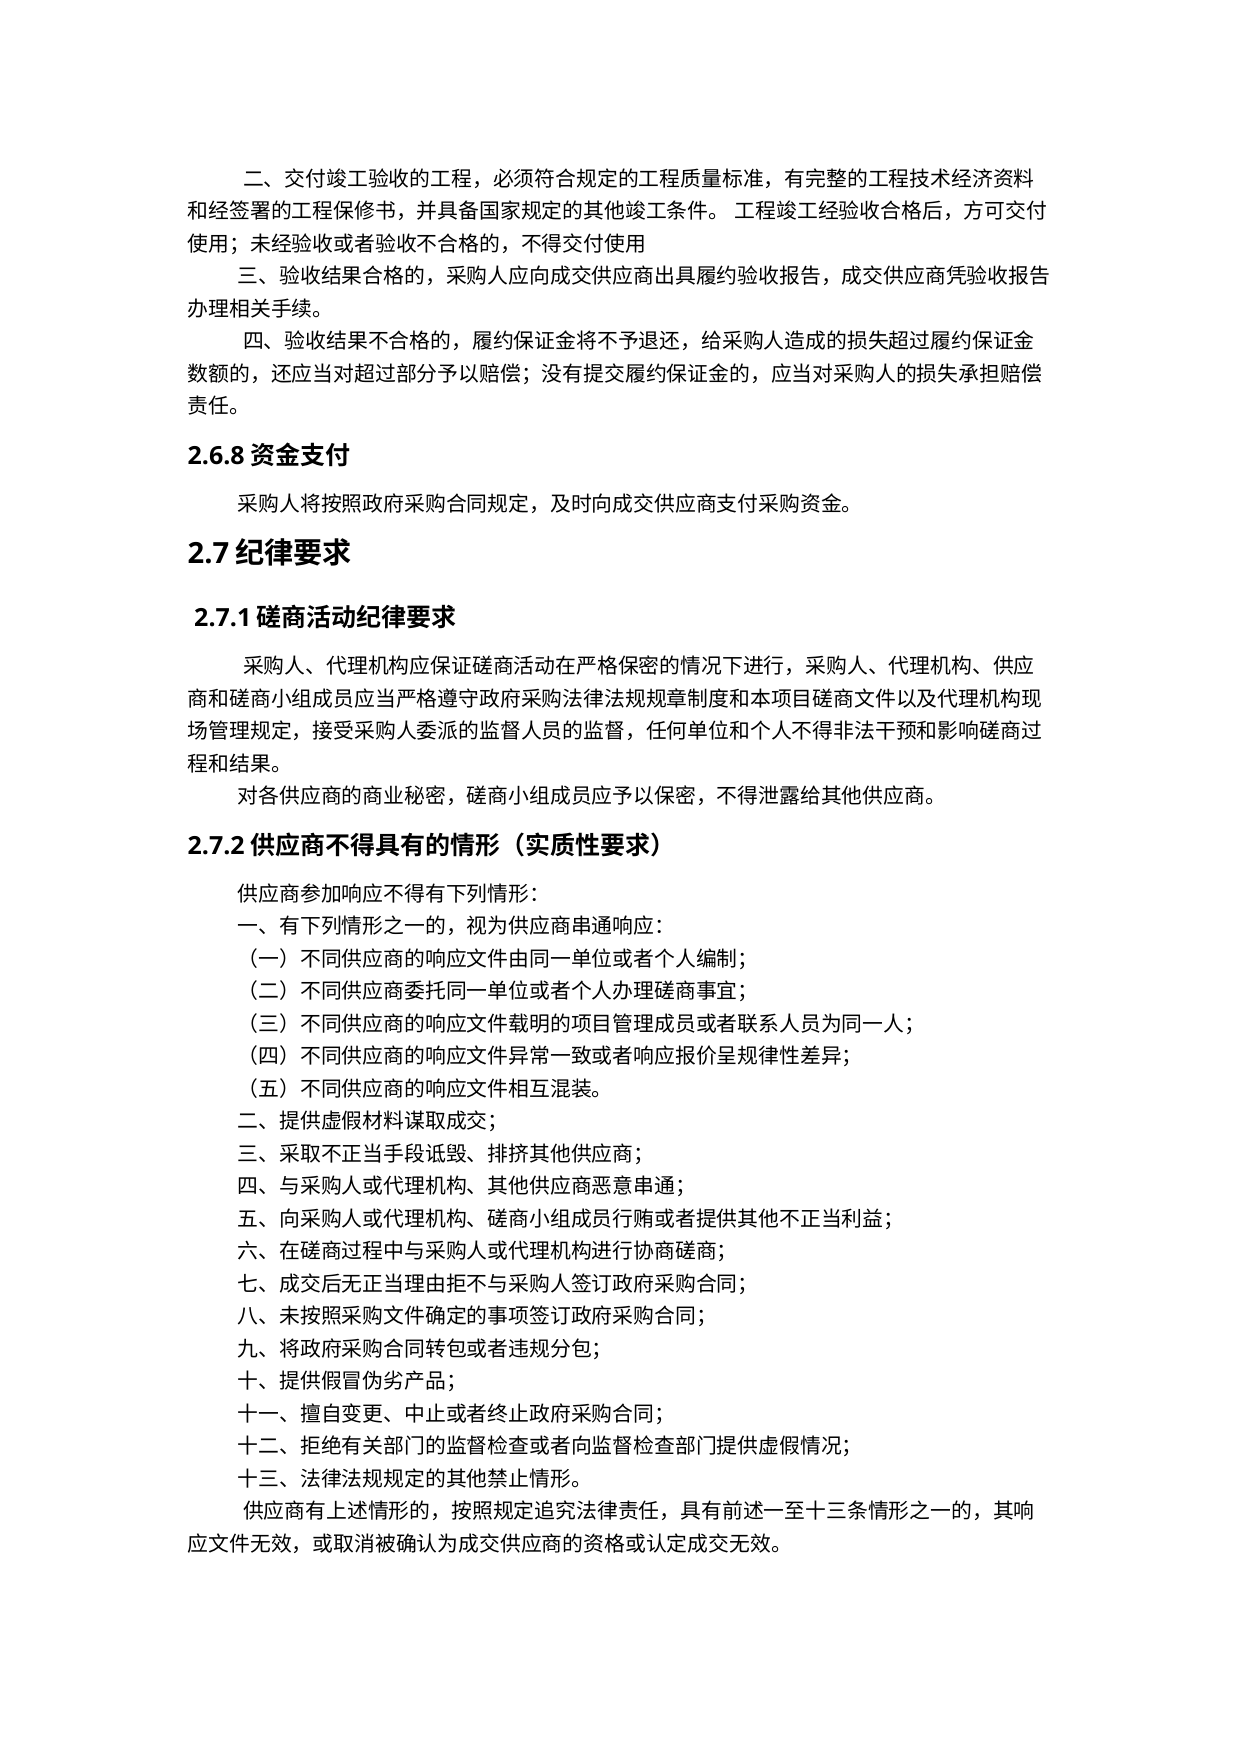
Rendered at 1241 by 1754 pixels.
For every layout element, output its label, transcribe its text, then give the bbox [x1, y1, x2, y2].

text 四、验收结果不合格的，履约保证金将不予退还，给采购人造成的损失超过履约保证金数额的，还应当对超过部分予以赔偿；没有提交履约保证金的，应当对采购人的损失承担赔偿责任。 [187, 324, 1053, 422]
text 五、向采购人或代理机构、磋商小组成员行贿或者提供其他不正当利益； [187, 1202, 1053, 1234]
text 2.7.2供应商不得具有的情形（实质性要求） [187, 812, 1053, 877]
text （五）不同供应商的响应文件相互混装。 [187, 1072, 1053, 1104]
text 采购人、代理机构应保证磋商活动在严格保密的情况下进行，采购人、代理机构、供应商和磋商小组成员应当严格遵守政府采购法律法规规章制度和本项目磋商文件以及代理机构现场管理规定，接受采购人委派的监督人员的监督，任何单位和个人不得非法干预和影响磋商过程和结果。 [187, 649, 1053, 779]
text 十、提供假冒伪劣产品； [187, 1364, 1053, 1397]
text 供应商有上述情形的，按照规定追究法律责任，具有前述一至十三条情形之一的，其响应文件无效，或取消被确认为成交供应商的资格或认定成交无效。 [187, 1494, 1053, 1559]
text 七、成交后无正当理由拒不与采购人签订政府采购合同； [187, 1267, 1053, 1299]
text 采购人将按照政府采购合同规定，及时向成交供应商支付采购资金。 [187, 487, 1053, 519]
text 十二、拒绝有关部门的监督检查或者向监督检查部门提供虚假情况； [187, 1429, 1053, 1462]
text 十三、法律法规规定的其他禁止情形。 [187, 1462, 1053, 1494]
text 二、交付竣工验收的工程，必须符合规定的工程质量标准，有完整的工程技术经济资料和经签署的工程保修书，并具备国家规定的其他竣工条件。 工程竣工经验收合格后，方可交付使用；未经验收或者验收不合格的，不得交付使用 [187, 162, 1053, 259]
text （二）不同供应商委托同一单位或者个人办理磋商事宜； [187, 974, 1053, 1007]
text 2.7.1磋商活动纪律要求 [187, 584, 1053, 649]
text 2.7纪律要求 [187, 519, 1053, 584]
text 2.6.8资金支付 [187, 422, 1053, 487]
text 二、提供虚假材料谋取成交； [187, 1104, 1053, 1137]
text 四、与采购人或代理机构、其他供应商恶意串通； [187, 1169, 1053, 1202]
text 三、验收结果合格的，采购人应向成交供应商出具履约验收报告，成交供应商凭验收报告办理相关手续。 [187, 259, 1053, 324]
text 六、在磋商过程中与采购人或代理机构进行协商磋商； [187, 1234, 1053, 1267]
text 三、采取不正当手段诋毁、排挤其他供应商； [187, 1137, 1053, 1169]
text 一、有下列情形之一的，视为供应商串通响应： [187, 909, 1053, 942]
text 供应商参加响应不得有下列情形： [187, 877, 1053, 909]
text 九、将政府采购合同转包或者违规分包； [187, 1332, 1053, 1364]
text 对各供应商的商业秘密，磋商小组成员应予以保密，不得泄露给其他供应商。 [187, 779, 1053, 812]
text 十一、擅自变更、中止或者终止政府采购合同； [187, 1397, 1053, 1429]
text （四）不同供应商的响应文件异常一致或者响应报价呈规律性差异； [187, 1039, 1053, 1072]
text 八、未按照采购文件确定的事项签订政府采购合同； [187, 1299, 1053, 1332]
text （三）不同供应商的响应文件载明的项目管理成员或者联系人员为同一人； [187, 1007, 1053, 1039]
text （一）不同供应商的响应文件由同一单位或者个人编制； [187, 942, 1053, 974]
